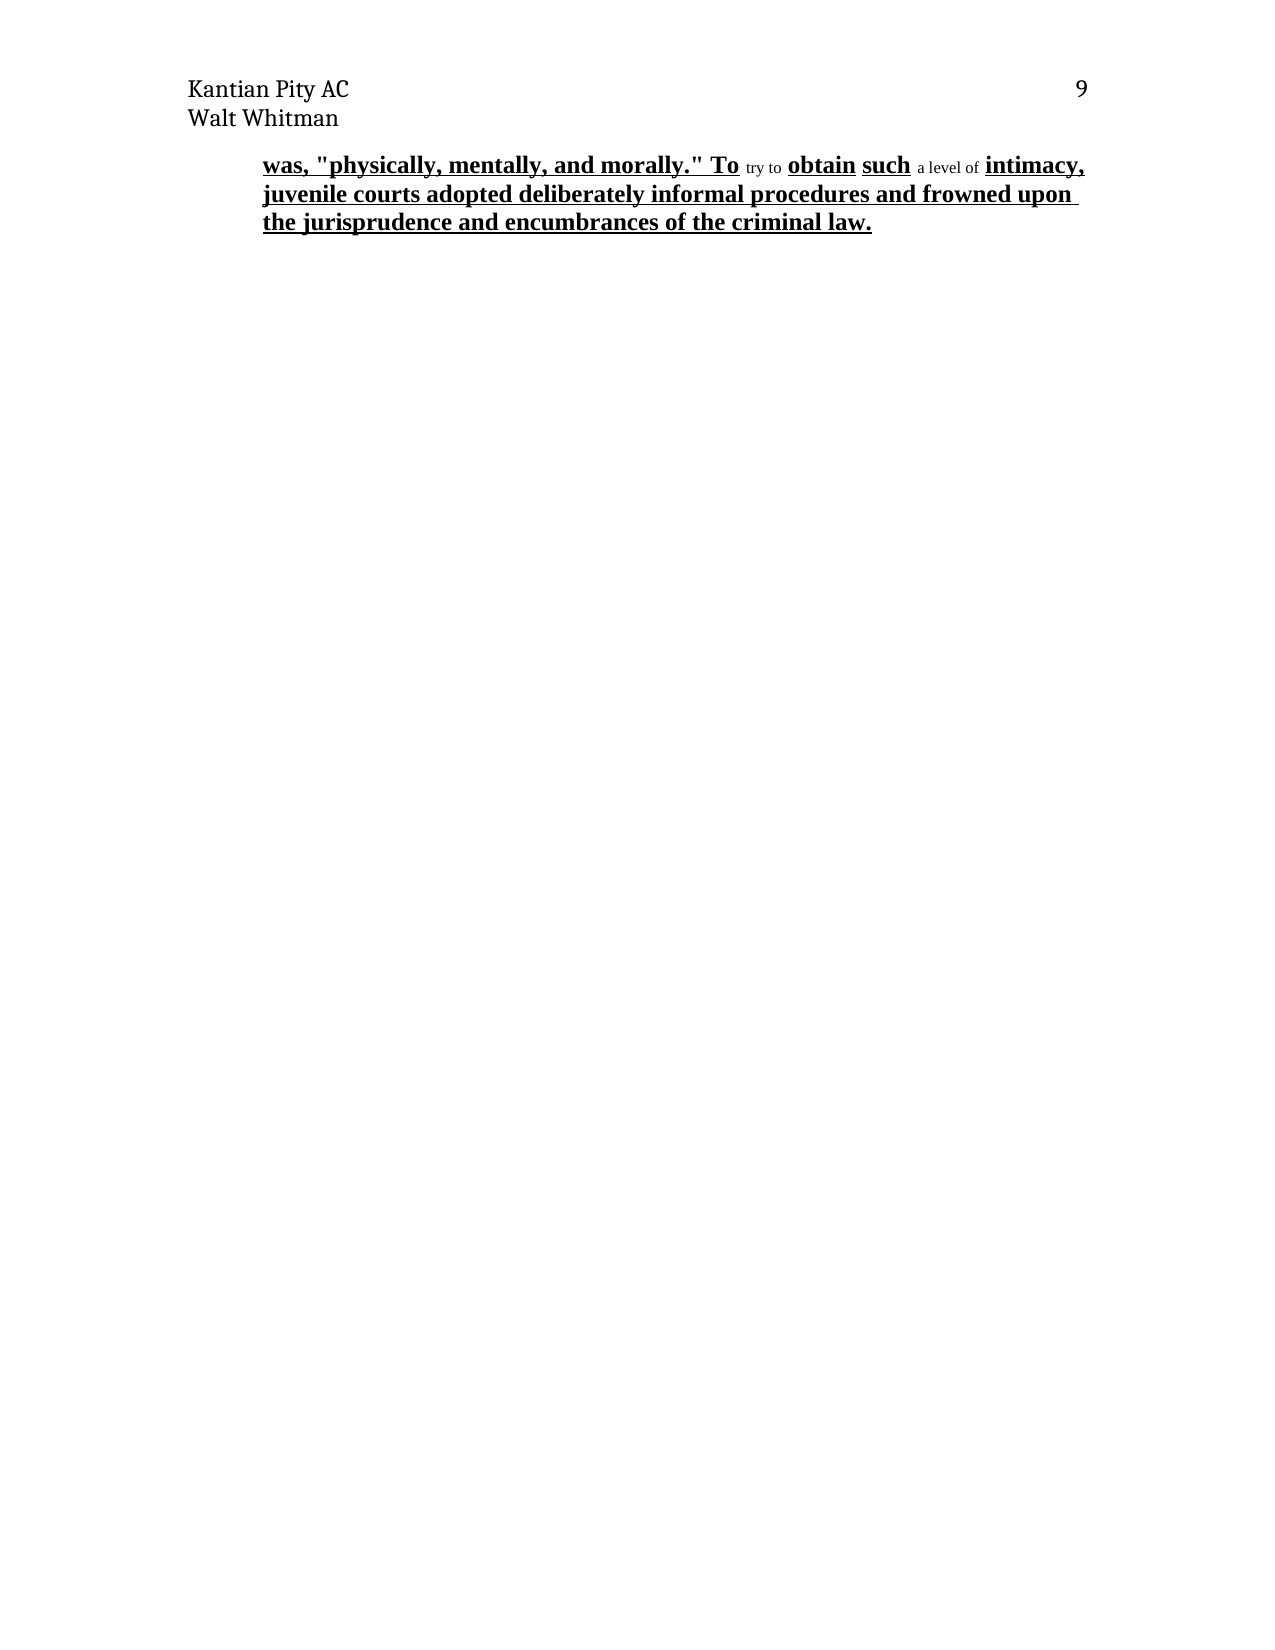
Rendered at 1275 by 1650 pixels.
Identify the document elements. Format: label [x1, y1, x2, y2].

text [262, 150, 1087, 236]
